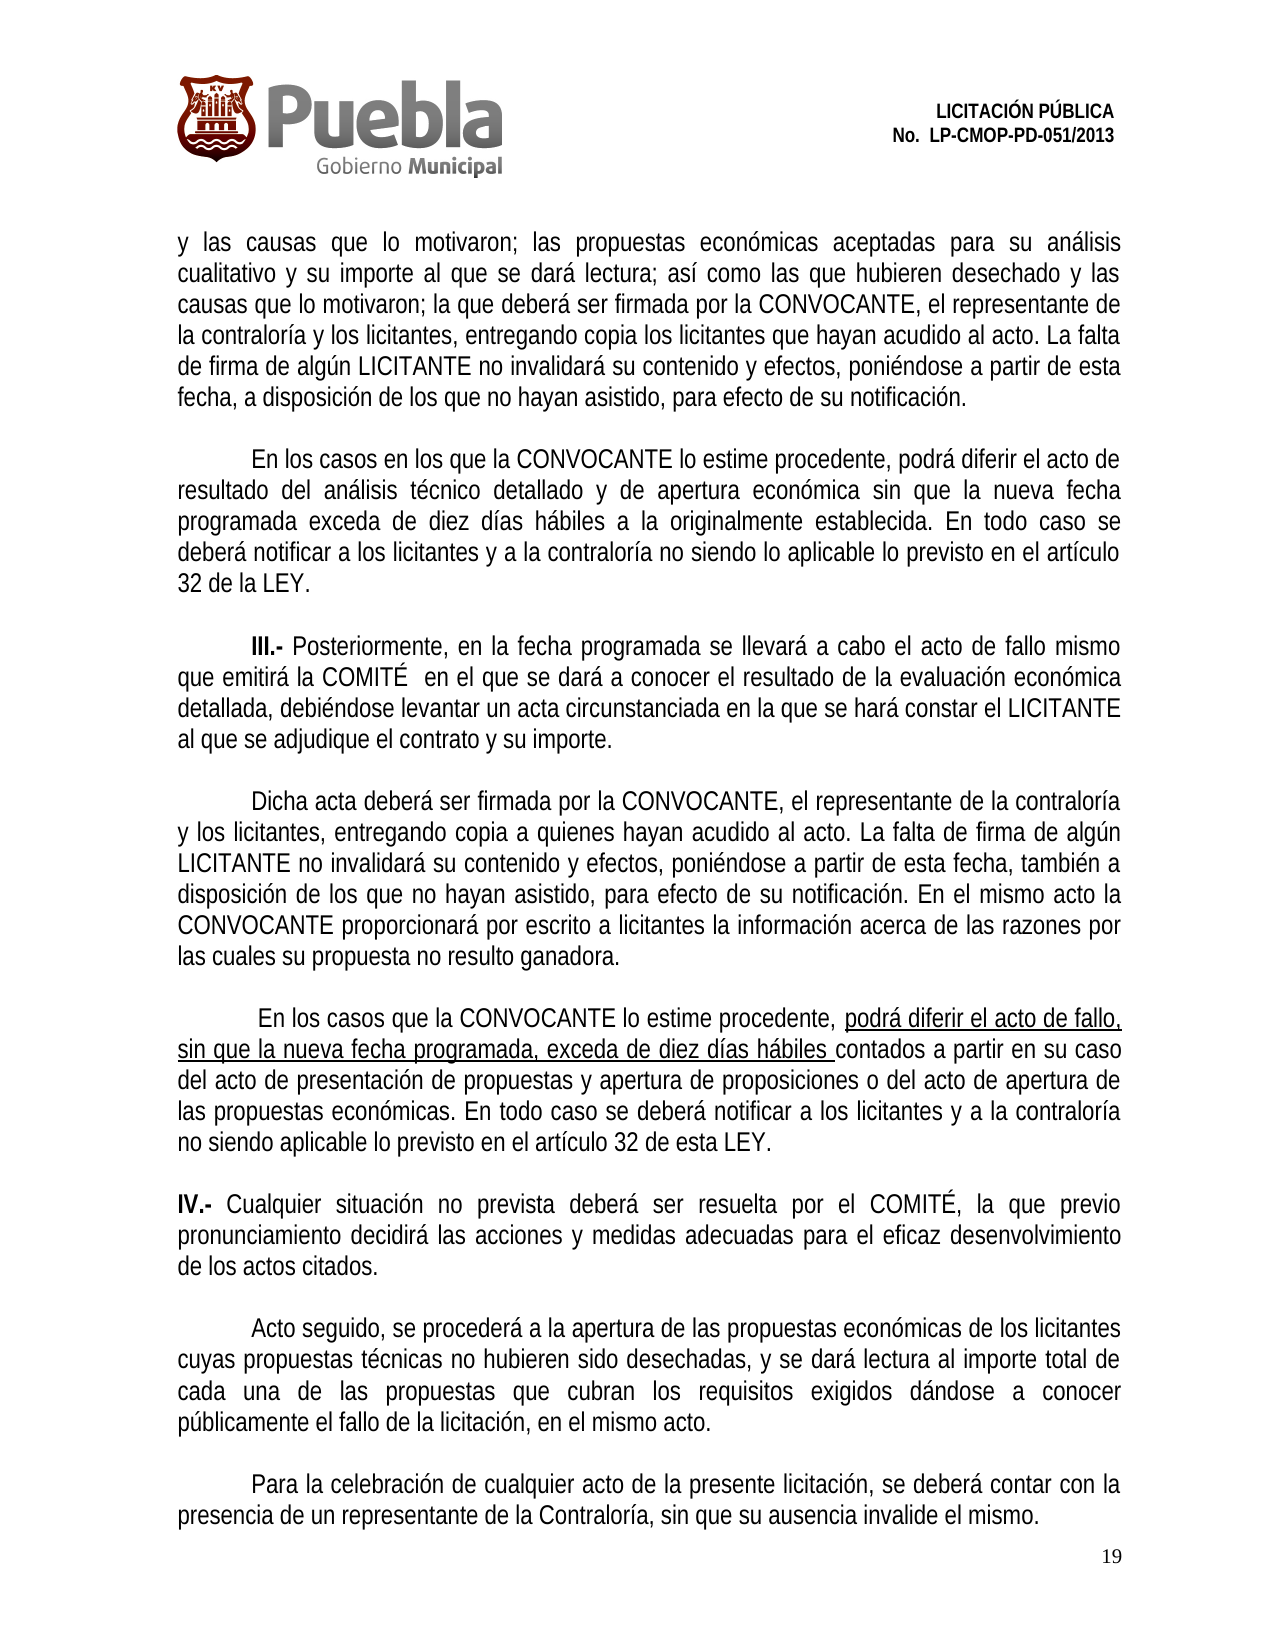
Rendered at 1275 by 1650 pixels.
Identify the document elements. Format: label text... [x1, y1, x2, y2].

text IV.- Cualquier situación no prevista deberá ser resuelta por el COMITÉ, la que previo pronunciamiento decidirá las acciones y medidas adecuadas para el eficaz desenvolvimiento de los actos citados. [177, 1188, 1122, 1282]
text En los casos que la CONVOCANTE lo estime procedente, podrá diferir el acto de fallo, sin que la nueva fecha programada, exceda de diez días hábiles contados a partir en su caso del acto de presentación de propuestas y apertura de proposiciones o del acto de apertura de las propuestas económicas. En todo caso se deberá notificar a los licitantes y a la contraloría no siendo aplicable lo previsto en el artículo 32 de esta LEY. [177, 1002, 1122, 1157]
text Acto seguido, se procederá a la apertura de las propuestas económicas de los licitantes cuyas propuestas técnicas no hubieren sido desechadas, y se dará lectura al importe total de cada una de las propuestas que cubran los requisitos exigidos dándose a conocer públicamente el fallo de la licitación, en el mismo acto. [177, 1313, 1122, 1437]
text Para la celebración de cualquier acto de la presente licitación, se deberá contar con la presencia de un representante de la Contraloría, sin que su ausencia invalide el mismo. [177, 1468, 1122, 1530]
picture [177, 75, 502, 178]
text Dicha acta deberá ser firmada por la CONVOCANTE, el representante de la contraloría y los licitantes, entregando copia a quienes hayan acudido al acto. La falta de firma de algún LICITANTE no invalidará su contenido y efectos, poniéndose a partir de esta fecha, también a disposición de los que no hayan asistido, para efecto de su notificación. En el mismo acto la CONVOCANTE proporcionará por escrito a licitantes la información acerca de las razones por las cuales su propuesta no resulto ganadora. [177, 785, 1122, 971]
text III.- Posteriormente, en la fecha programada se llevará a cabo el acto de fallo mismo que emitirá la COMITÉ en el que se dará a conocer el resultado de la evaluación económica detallada, debiéndose levantar un acta circunstanciada en la que se hará constar el LICITANTE al que se adjudique el contrato y su importe. [177, 630, 1122, 754]
text En los casos en los que la CONVOCANTE lo estime procedente, podrá diferir el acto de resultado del análisis técnico detallado y de apertura económica sin que la nueva fecha programada exceda de diez días hábiles a la originalmente establecida. En todo caso se deberá notificar a los licitantes y a la contraloría no siendo lo aplicable lo previsto en el artículo 32 de la LEY. [177, 443, 1122, 599]
